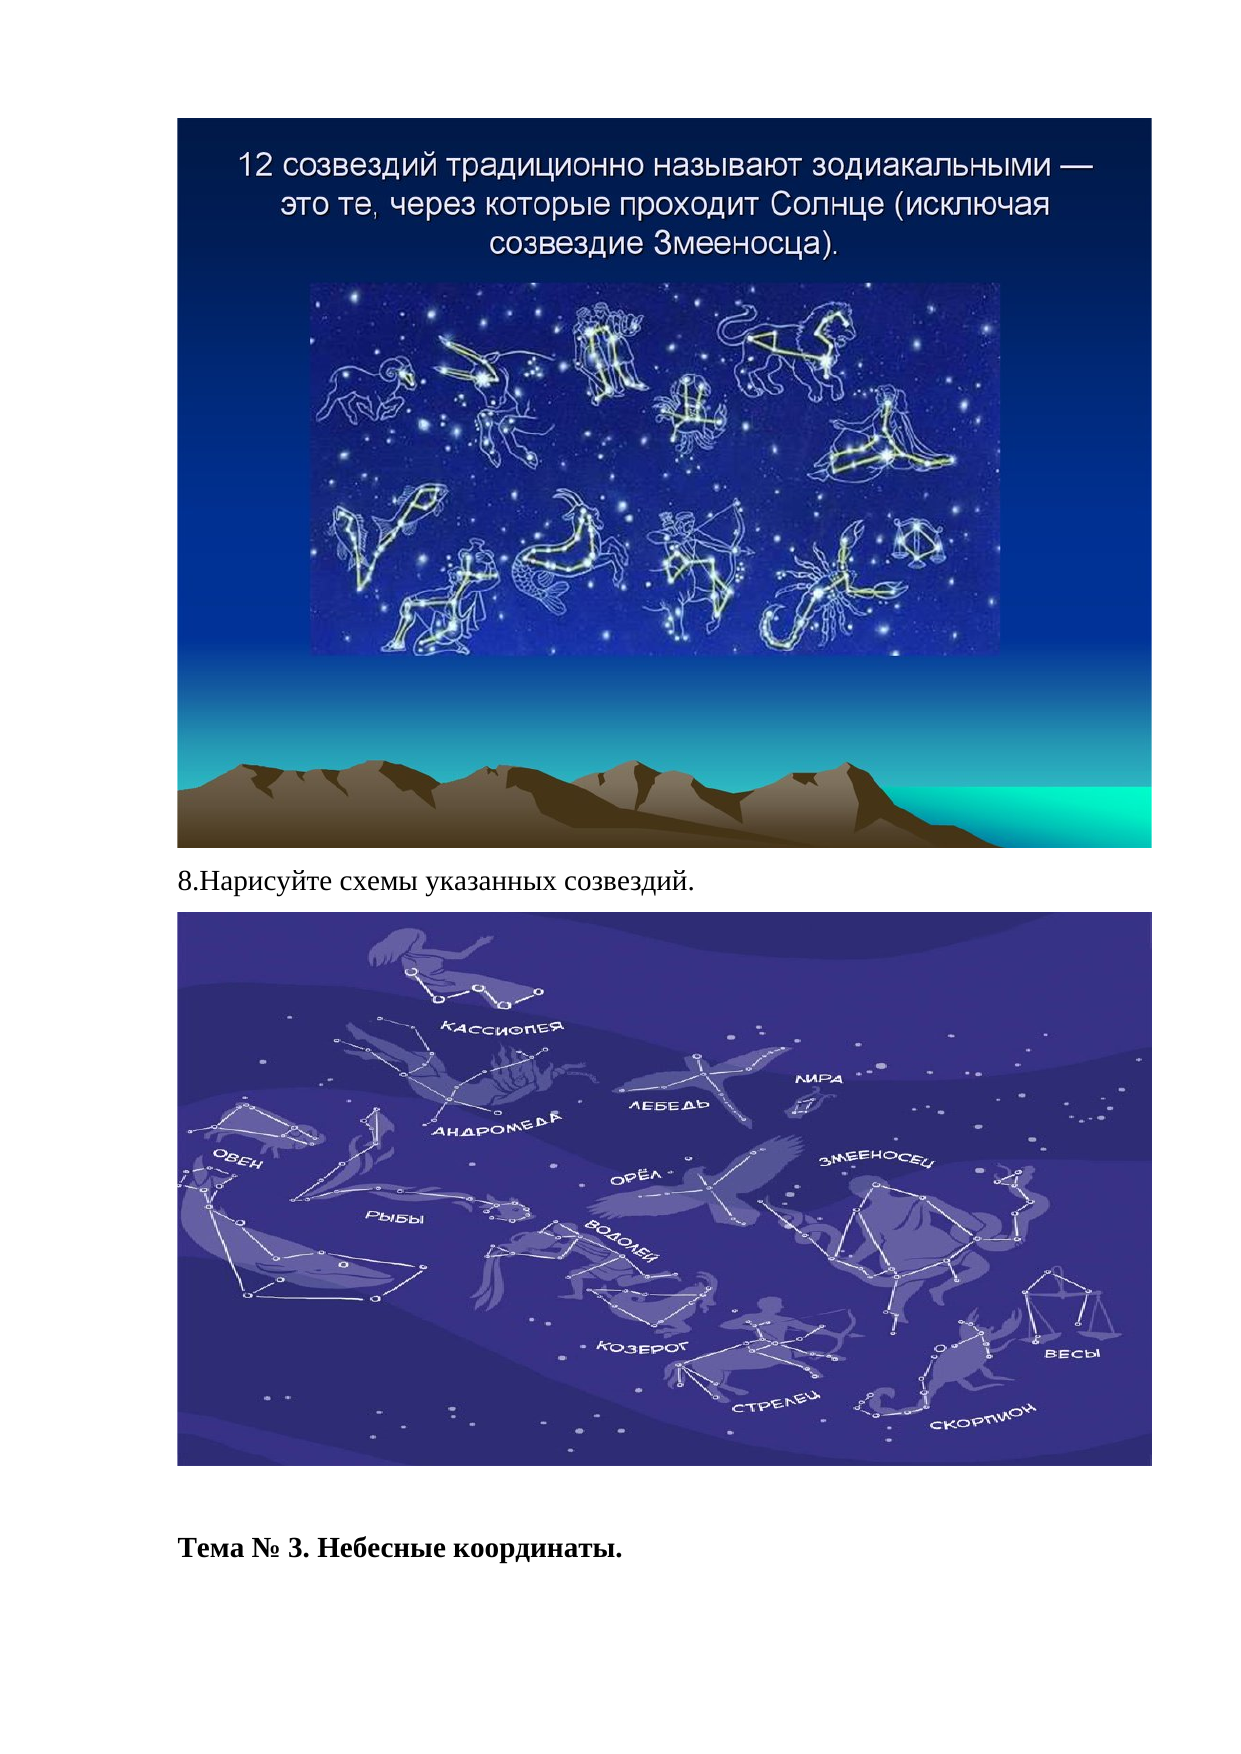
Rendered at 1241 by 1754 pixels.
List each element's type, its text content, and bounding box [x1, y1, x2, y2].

picture [177, 118, 1152, 848]
text Тема № 3. Небесные координаты. [177, 1530, 1152, 1563]
text 8.Нарисуйте схемы указанных созвездий. [177, 863, 1152, 896]
picture [177, 912, 1152, 1466]
